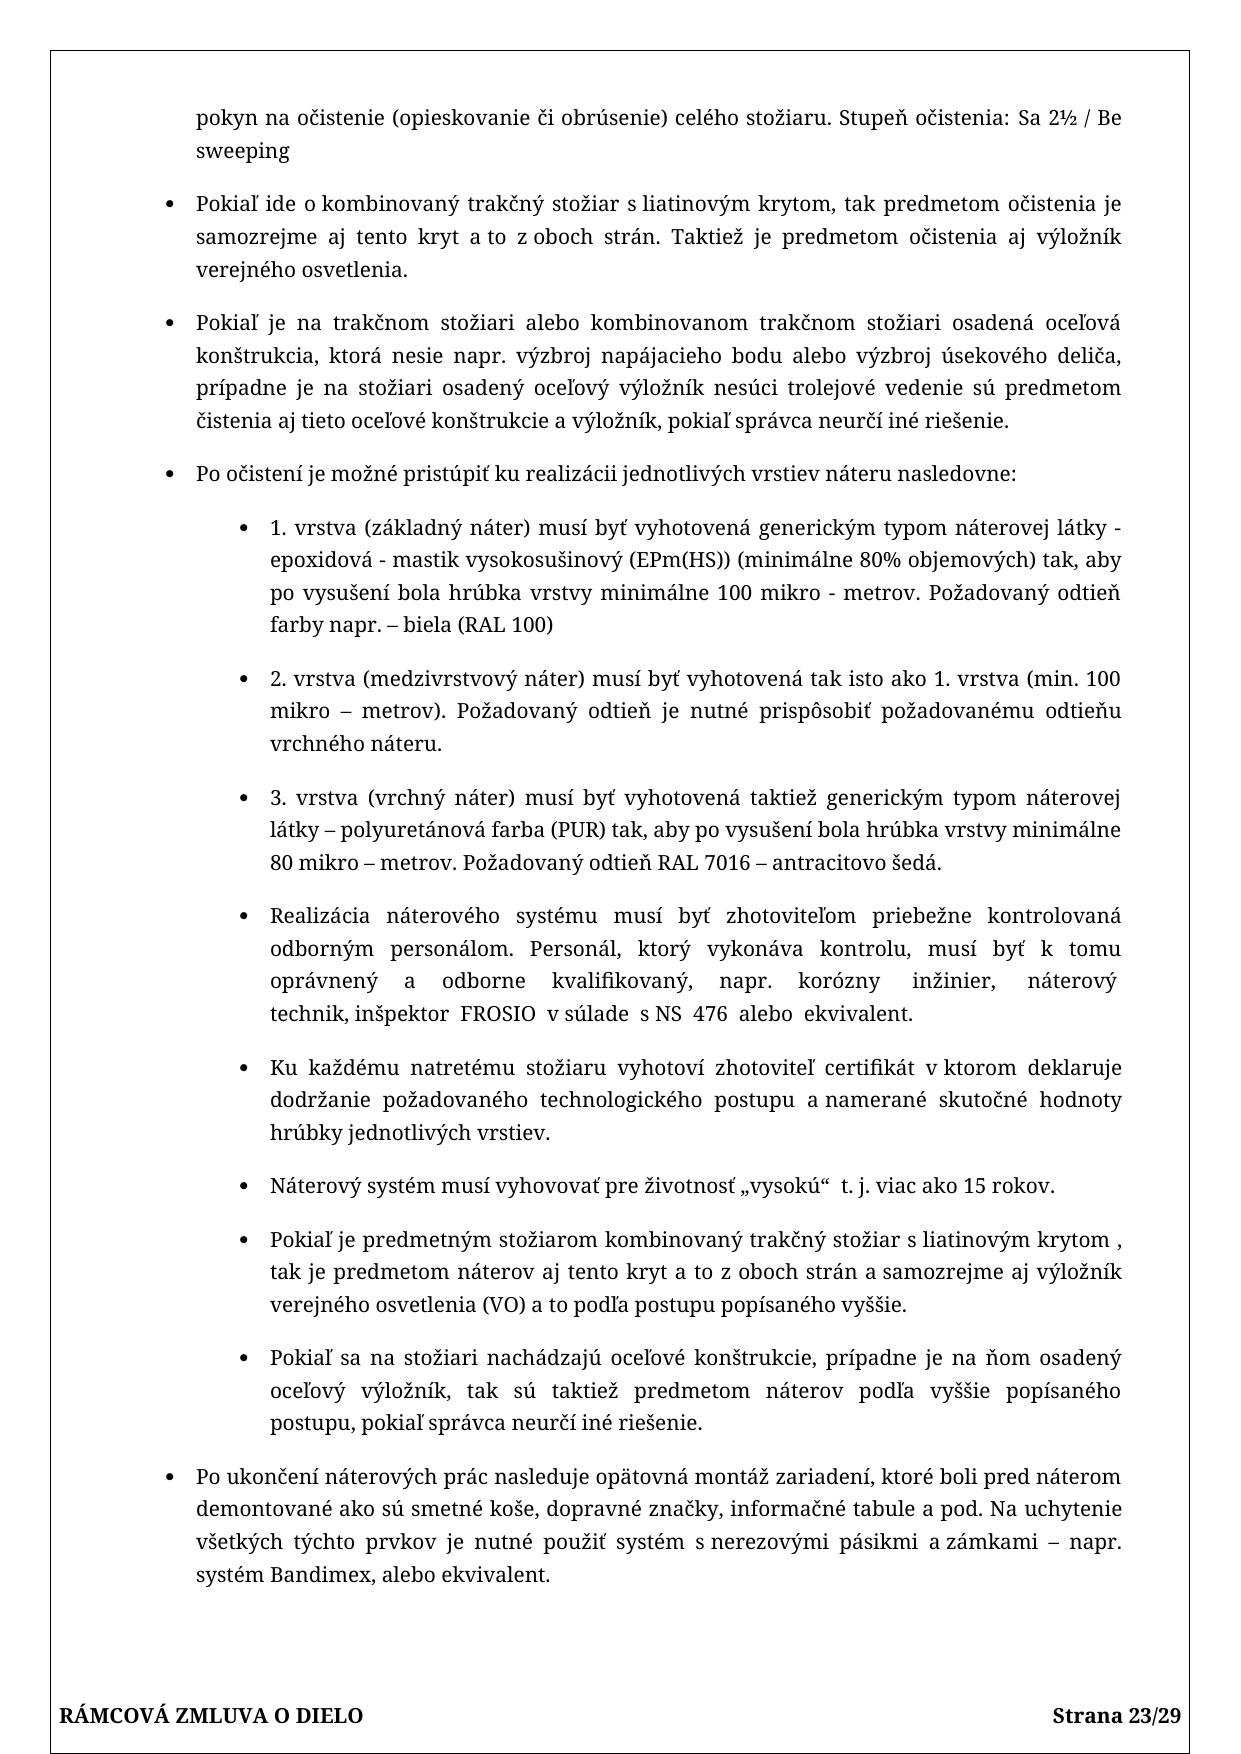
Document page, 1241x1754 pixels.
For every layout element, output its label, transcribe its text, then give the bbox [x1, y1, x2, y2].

list Ku každému natretému stožiaru vyhotoví zhotoviteľ certifikát v ktorom deklaruje dodržanie požadovaného technologického postupu a namerané skutočné hodnoty hrúbky jednotlivých vrstiev. [240, 1053, 1122, 1146]
list Po očistení je možné pristúpiť ku realizácii jednotlivých vrstiev náteru nasledovne: [166, 459, 1122, 488]
list 1. vrstva (základný náter) musí byť vyhotovená generickým typom náterovej látky - epoxidová - mastik vysokosušinový (EPm(HS)) (minimálne 80% objemových) tak, aby po vysušení bola hrúbka vrstvy minimálne 100 mikro - metrov. Požadovaný odtieň farby napr. – biela (RAL 100) [240, 513, 1122, 639]
list Pokiaľ je predmetným stožiarom kombinovaný trakčný stožiar s liatinovým krytom , tak je predmetom náterov aj tento kryt a to z oboch strán a samozrejme aj výložník verejného osvetlenia (VO) a to podľa postupu popísaného vyššie. [240, 1225, 1122, 1318]
list 3. vrstva (vrchný náter) musí byť vyhotovená taktiež generickým typom náterovej látky – polyuretánová farba (PUR) tak, aby po vysušení bola hrúbka vrstvy minimálne 80 mikro – metrov. Požadovaný odtieň RAL 7016 – antracitovo šedá. [240, 783, 1122, 876]
list Pokiaľ je na trakčnom stožiari alebo kombinovanom trakčnom stožiari osadená oceľová konštrukcia, ktorá nesie napr. výzbroj napájacieho bodu alebo výzbroj úsekového deliča, prípadne je na stožiari osadený oceľový výložník nesúci trolejové vedenie sú predmetom čistenia aj tieto oceľové konštrukcie a výložník, pokiaľ správca neurčí iné riešenie. [166, 308, 1122, 434]
list Pokiaľ ide o kombinovaný trakčný stožiar s liatinovým krytom, tak predmetom očistenia je samozrejme aj tento kryt a to z oboch strán. Taktiež je predmetom očistenia aj výložník verejného osvetlenia. [166, 189, 1122, 283]
list Pokiaľ sa na stožiari nachádzajú oceľové konštrukcie, prípadne je na ňom osadený oceľový výložník, tak sú taktiež predmetom náterov podľa vyššie popísaného postupu, pokiaľ správca neurčí iné riešenie. [240, 1343, 1122, 1437]
list Realizácia náterového systému musí byť zhotoviteľom priebežne kontrolovaná odborným personálom. Personál, ktorý vykonáva kontrolu, musí byť k tomu oprávnený a odborne kvalifikovaný, napr. korózny inžinier, náterový technik, inšpektor FROSIO v súlade s NS 476 alebo ekvivalent. [240, 901, 1122, 1028]
list 2. vrstva (medzivrstvový náter) musí byť vyhotovená tak isto ako 1. vrstva (min. 100 mikro – metrov). Požadovaný odtieň je nutné prispôsobiť požadovanému odtieňu vrchného náteru. [240, 664, 1122, 758]
list Po ukončení náterových prác nasleduje opätovná montáž zariadení, ktoré boli pred náterom demontované ako sú smetné koše, dopravné značky, informačné tabule a pod. Na uchytenie všetkých týchto prvkov je nutné použiť systém s nerezovými pásikmi a zámkami – napr. systém Bandimex, alebo ekvivalent. [166, 1462, 1122, 1588]
list Náterový systém musí vyhovovať pre životnosť „vysokú“ t. j. viac ako 15 rokov. [240, 1171, 1122, 1200]
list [166, 103, 1122, 164]
